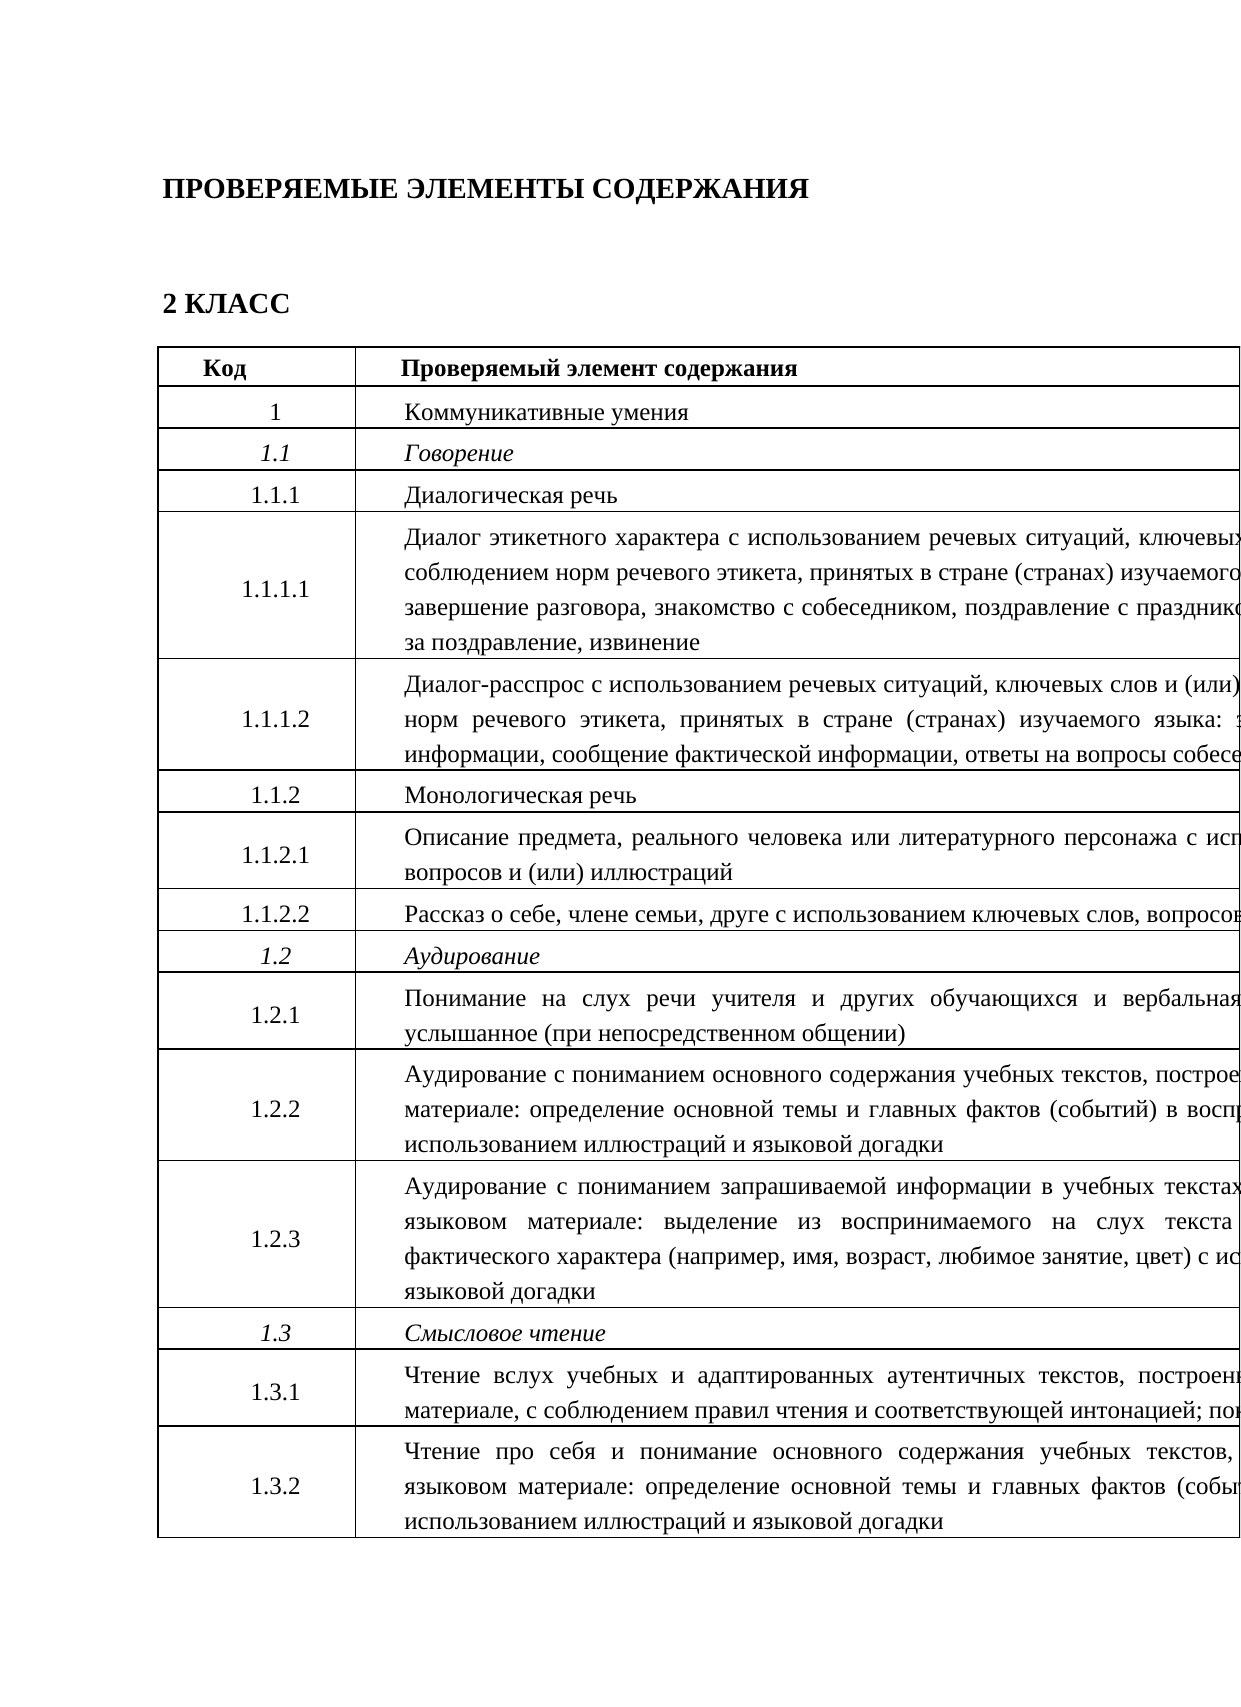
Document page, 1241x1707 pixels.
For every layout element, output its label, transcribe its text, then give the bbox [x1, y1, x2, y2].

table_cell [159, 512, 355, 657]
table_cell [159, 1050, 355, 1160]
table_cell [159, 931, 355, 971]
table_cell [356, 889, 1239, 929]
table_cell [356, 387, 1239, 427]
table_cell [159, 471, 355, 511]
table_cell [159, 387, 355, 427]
text ПРОВЕРЯЕМЫЕ ЭЛЕМЕНТЫ СОДЕРЖАНИЯ [162, 171, 1090, 204]
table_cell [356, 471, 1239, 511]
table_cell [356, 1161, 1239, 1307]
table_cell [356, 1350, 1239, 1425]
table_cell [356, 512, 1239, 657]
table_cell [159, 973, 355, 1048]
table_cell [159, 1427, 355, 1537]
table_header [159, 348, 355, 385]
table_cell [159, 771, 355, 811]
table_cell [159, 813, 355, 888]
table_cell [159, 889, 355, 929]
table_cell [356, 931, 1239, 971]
text 2 КЛАСС [162, 287, 1090, 320]
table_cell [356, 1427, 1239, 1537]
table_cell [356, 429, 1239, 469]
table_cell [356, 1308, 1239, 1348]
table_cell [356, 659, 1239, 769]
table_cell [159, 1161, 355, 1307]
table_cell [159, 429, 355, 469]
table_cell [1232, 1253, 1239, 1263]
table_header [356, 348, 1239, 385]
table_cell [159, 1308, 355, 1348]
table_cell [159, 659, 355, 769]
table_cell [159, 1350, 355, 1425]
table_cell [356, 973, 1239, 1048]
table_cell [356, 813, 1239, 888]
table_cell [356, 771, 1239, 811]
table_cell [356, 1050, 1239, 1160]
